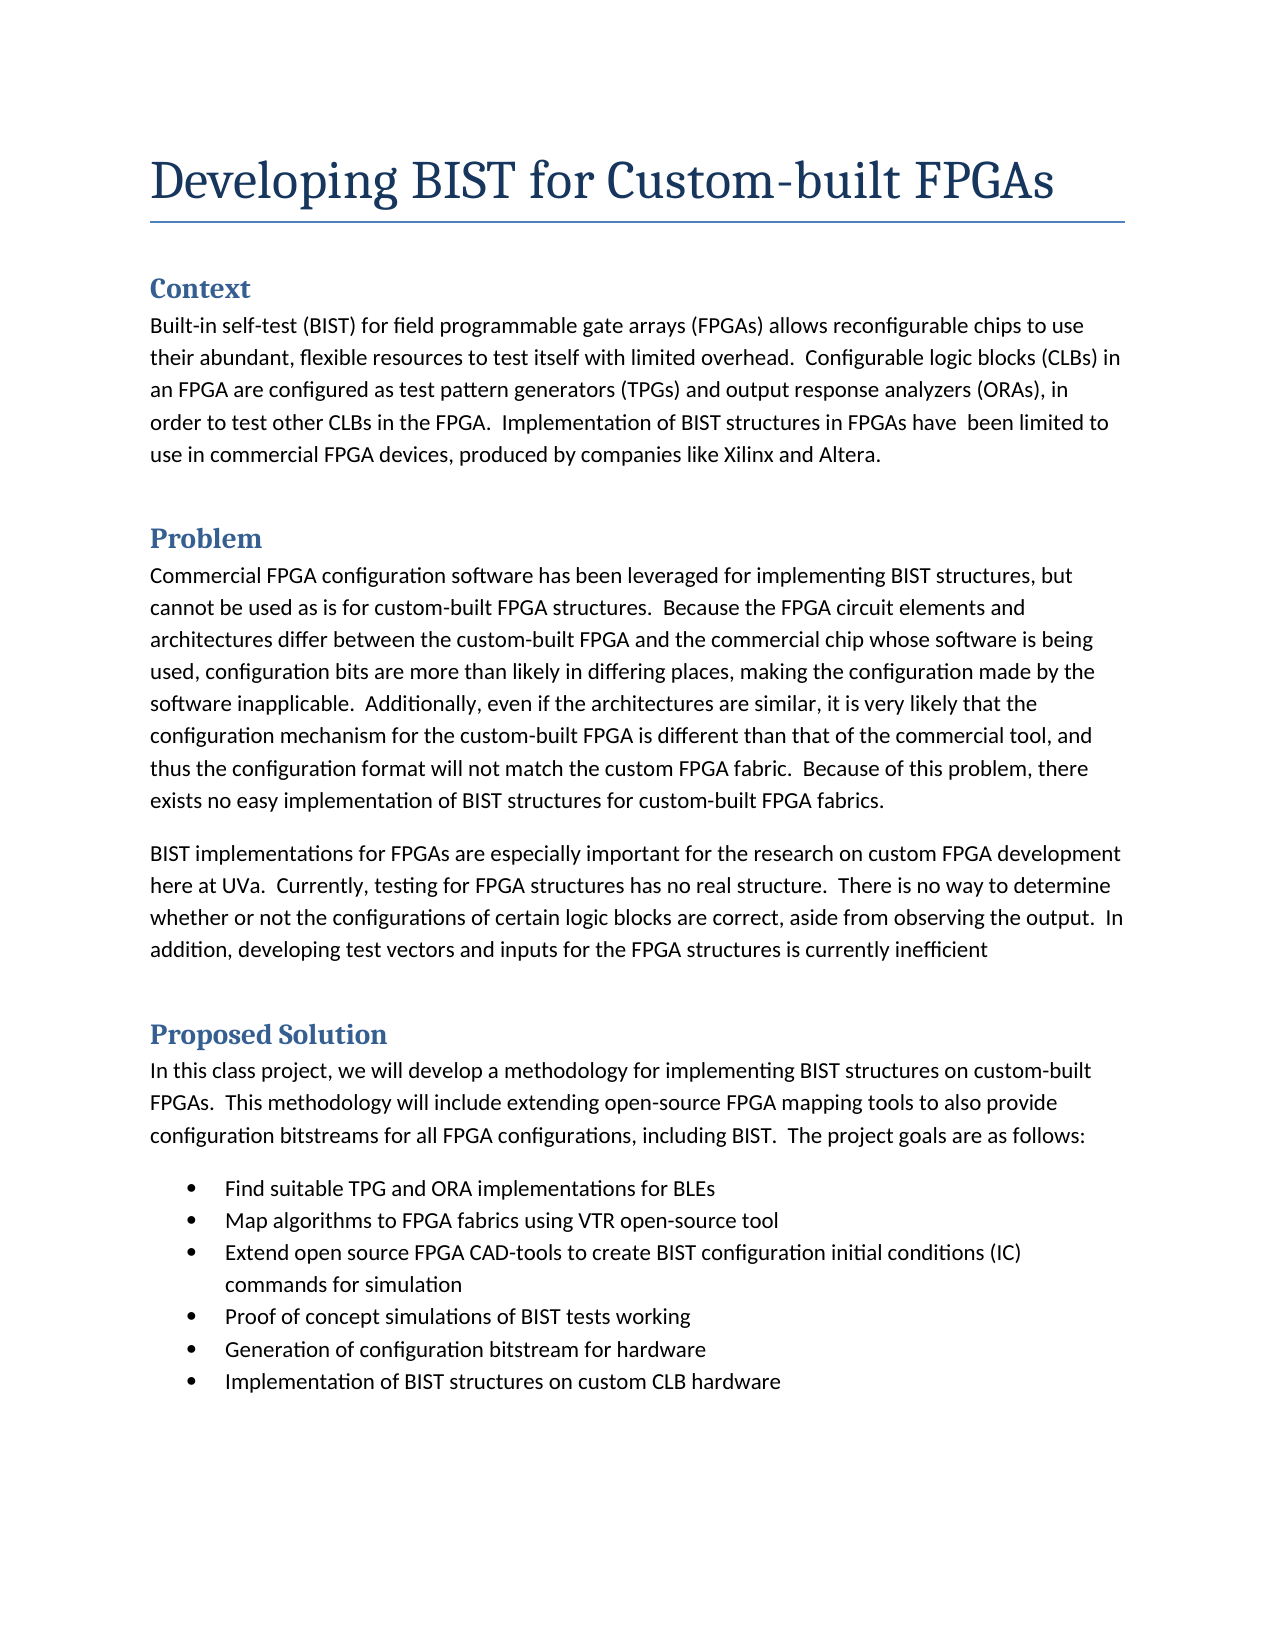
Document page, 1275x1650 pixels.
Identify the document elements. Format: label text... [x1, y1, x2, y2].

subtitle Proposed Solution [150, 1018, 1125, 1051]
text In this class project, we will develop a methodology for implementing BIST structures on custom-built FPGAs. This methodology will include extending open-source FPGA mapping tools to also provide configuration bitstreams for all FPGA configurations, including BIST. The project goals are as follows: [150, 1056, 1125, 1149]
text BIST implementations for FPGAs are especially important for the research on custom FPGA development here at UVa. Currently, testing for FPGA structures has no real structure. There is no way to determine whether or not the configurations of certain logic blocks are correct, aside from observing the output. In addition, developing test vectors and inputs for the FPGA structures is currently inefficient [150, 839, 1125, 964]
list Proof of concept simulations of BIST tests working [187, 1302, 1125, 1331]
subtitle Context [150, 273, 1125, 306]
list Find suitable TPG and ORA implementations for BLEs [187, 1174, 1125, 1202]
subtitle Problem [150, 522, 1125, 556]
list Implementation of BIST structures on custom CLB hardware [187, 1367, 1125, 1395]
list Map algorithms to FPGA fabrics using VTR open-source tool [187, 1206, 1125, 1234]
text Commercial FPGA configuration software has been leveraged for implementing BIST structures, but cannot be used as is for custom-built FPGA structures. Because the FPGA circuit elements and architectures differ between the custom-built FPGA and the commercial chip whose software is being used, configuration bits are more than likely in differing places, making the configuration made by the software inapplicable. Additionally, even if the architectures are similar, it is very likely that the configuration mechanism for the custom-built FPGA is different than that of the commercial tool, and thus the configuration format will not match the custom FPGA fabric. Because of this problem, there exists no easy implementation of BIST structures for custom-built FPGA fabrics. [150, 561, 1125, 814]
text Built-in self-test (BIST) for field programmable gate arrays (FPGAs) allows reconfigurable chips to use their abundant, flexible resources to test itself with limited overhead. Configurable logic blocks (CLBs) in an FPGA are configured as test pattern generators (TPGs) and output response analyzers (ORAs), in order to test other CLBs in the FPGA. Implementation of BIST structures in FPGAs have been limited to use in commercial FPGA devices, produced by companies like Xilinx and Altera. [150, 311, 1125, 468]
list Extend open source FPGA CAD-tools to create BIST configuration initial conditions (IC) commands for simulation [187, 1238, 1125, 1298]
title Developing BIST for Custom-built FPGAs [150, 150, 1125, 221]
list Generation of configuration bitstream for hardware [187, 1335, 1125, 1363]
